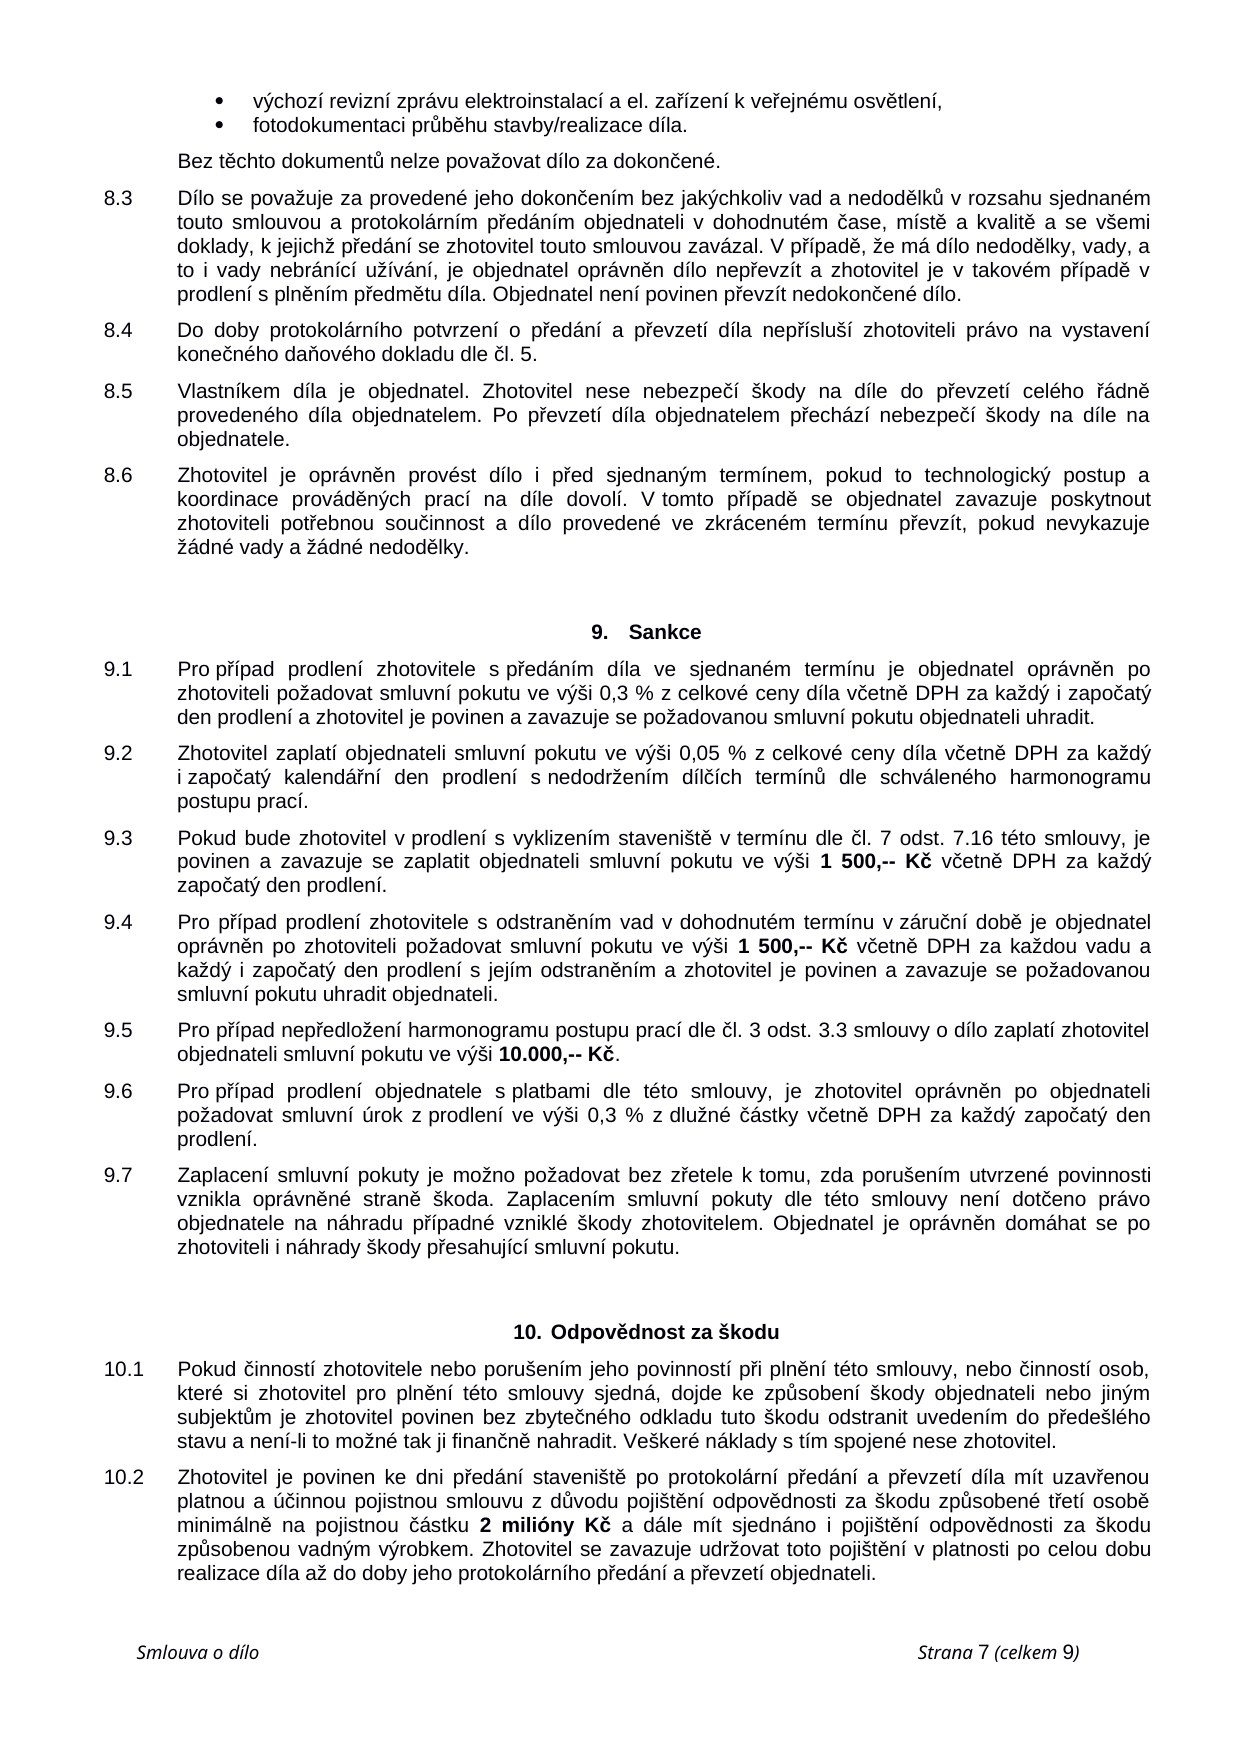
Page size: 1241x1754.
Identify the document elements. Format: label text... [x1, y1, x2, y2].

list Vlastníkem díla je objednatel. Zhotovitel nese nebezpečí škody na díle do převzetí celého řádně provedeného díla objednatelem. Po převzetí díla objednatelem přechází nebezpečí škody na díle na objednatele. [103, 378, 1152, 450]
list výchozí revizní zprávu elektroinstalací a el. zařízení k veřejnému osvětlení, [216, 89, 1152, 113]
list Zhotovitel je oprávněn provést dílo i před sjednaným termínem, pokud to technologický postup a koordinace prováděných prací na díle dovolí. V tomto případě se objednatel zavazuje poskytnout zhotoviteli potřebnou součinnost a dílo provedené ve zkráceném termínu převzít, pokud nevykazuje žádné vady a žádné nedodělky. [103, 463, 1152, 559]
list fotodokumentaci průběhu stavby/realizace díla. [216, 113, 1152, 137]
text Bez těchto dokumentů nelze považovat dílo za dokončené. [177, 149, 1152, 173]
list Pokud bude zhotovitel v prodlení s vyklizením staveniště v termínu dle čl. 7 odst. 7.16 této smlouvy, je povinen a zavazuje se zaplatit objednateli smluvní pokutu ve výši 1 500,-- Kč včetně DPH za každý započatý den prodlení. [103, 825, 1152, 897]
list Zaplacení smluvní pokuty je možno požadovat bez zřetele k tomu, zda porušením utvrzené povinnosti vznikla oprávněné straně škoda. Zaplacením smluvní pokuty dle této smlouvy není dotčeno právo objednatele na náhradu případné vzniklé škody zhotovitelem. Objednatel je oprávněn domáhat se po zhotoviteli i náhrady škody přesahující smluvní pokutu. [103, 1163, 1152, 1259]
list Odpovědnost za škodu [141, 1320, 1152, 1344]
list Pokud činností zhotovitele nebo porušením jeho povinností při plnění této smlouvy, nebo činností osob, které si zhotovitel pro plnění této smlouvy sjedná, dojde ke způsobení škody objednateli nebo jiným subjektům je zhotovitel povinen bez zbytečného odkladu tuto škodu odstranit uvedením do předešlého stavu a není-li to možné tak ji finančně nahradit. Veškeré náklady s tím spojené nese zhotovitel. [103, 1357, 1152, 1452]
list Pro případ prodlení zhotovitele s odstraněním vad v dohodnutém termínu v záruční době je objednatel oprávněn po zhotoviteli požadovat smluvní pokutu ve výši 1 500,-- Kč včetně DPH za každou vadu a každý i započatý den prodlení s jejím odstraněním a zhotovitel je povinen a zavazuje se požadovanou smluvní pokutu uhradit objednateli. [103, 910, 1152, 1006]
list Dílo se považuje za provedené jeho dokončením bez jakýchkoliv vad a nedodělků v rozsahu sjednaném touto smlouvou a protokolárním předáním objednateli v dohodnutém čase, místě a kvalitě a se všemi doklady, k jejichž předání se zhotovitel touto smlouvou zavázal. V případě, že má dílo nedodělky, vady, a to i vady nebránící užívání, je objednatel oprávněn dílo nepřevzít a zhotovitel je v takovém případě v prodlení s plněním předmětu díla. Objednatel není povinen převzít nedokončené dílo. [103, 186, 1152, 306]
list Zhotovitel zaplatí objednateli smluvní pokutu ve výši 0,05 % z celkové ceny díla včetně DPH za každý i započatý kalendářní den prodlení s nedodržením dílčích termínů dle schváleného harmonogramu postupu prací. [103, 741, 1152, 813]
list Pro případ nepředložení harmonogramu postupu prací dle čl. 3 odst. 3.3 smlouvy o dílo zaplatí zhotovitel objednateli smluvní pokutu ve výši 10.000,-- Kč. [103, 1018, 1152, 1066]
list Pro případ prodlení zhotovitele s předáním díla ve sjednaném termínu je objednatel oprávněn po zhotoviteli požadovat smluvní pokutu ve výši 0,3 % z celkové ceny díla včetně DPH za každý i započatý den prodlení a zhotovitel je povinen a zavazuje se požadovanou smluvní pokutu objednateli uhradit. [103, 657, 1152, 728]
list Pro případ prodlení objednatele s platbami dle této smlouvy, je zhotovitel oprávněn po objednateli požadovat smluvní úrok z prodlení ve výši 0,3 % z dlužné částky včetně DPH za každý započatý den prodlení. [103, 1078, 1152, 1150]
list Zhotovitel je povinen ke dni předání staveniště po protokolární předání a převzetí díla mít uzavřenou platnou a účinnou pojistnou smlouvu z důvodu pojištění odpovědnosti za škodu způsobené třetí osobě minimálně na pojistnou částku 2 milióny Kč a dále mít sjednáno i pojištění odpovědnosti za škodu způsobenou vadným výrobkem. Zhotovitel se zavazuje udržovat toto pojištění v platnosti po celou dobu realizace díla až do doby jeho protokolárního předání a převzetí objednateli. [103, 1465, 1152, 1585]
list Do doby protokolárního potvrzení o předání a převzetí díla nepřísluší zhotoviteli právo na vystavení konečného daňového dokladu dle čl. 5. [103, 318, 1152, 366]
list Sankce [141, 620, 1152, 644]
